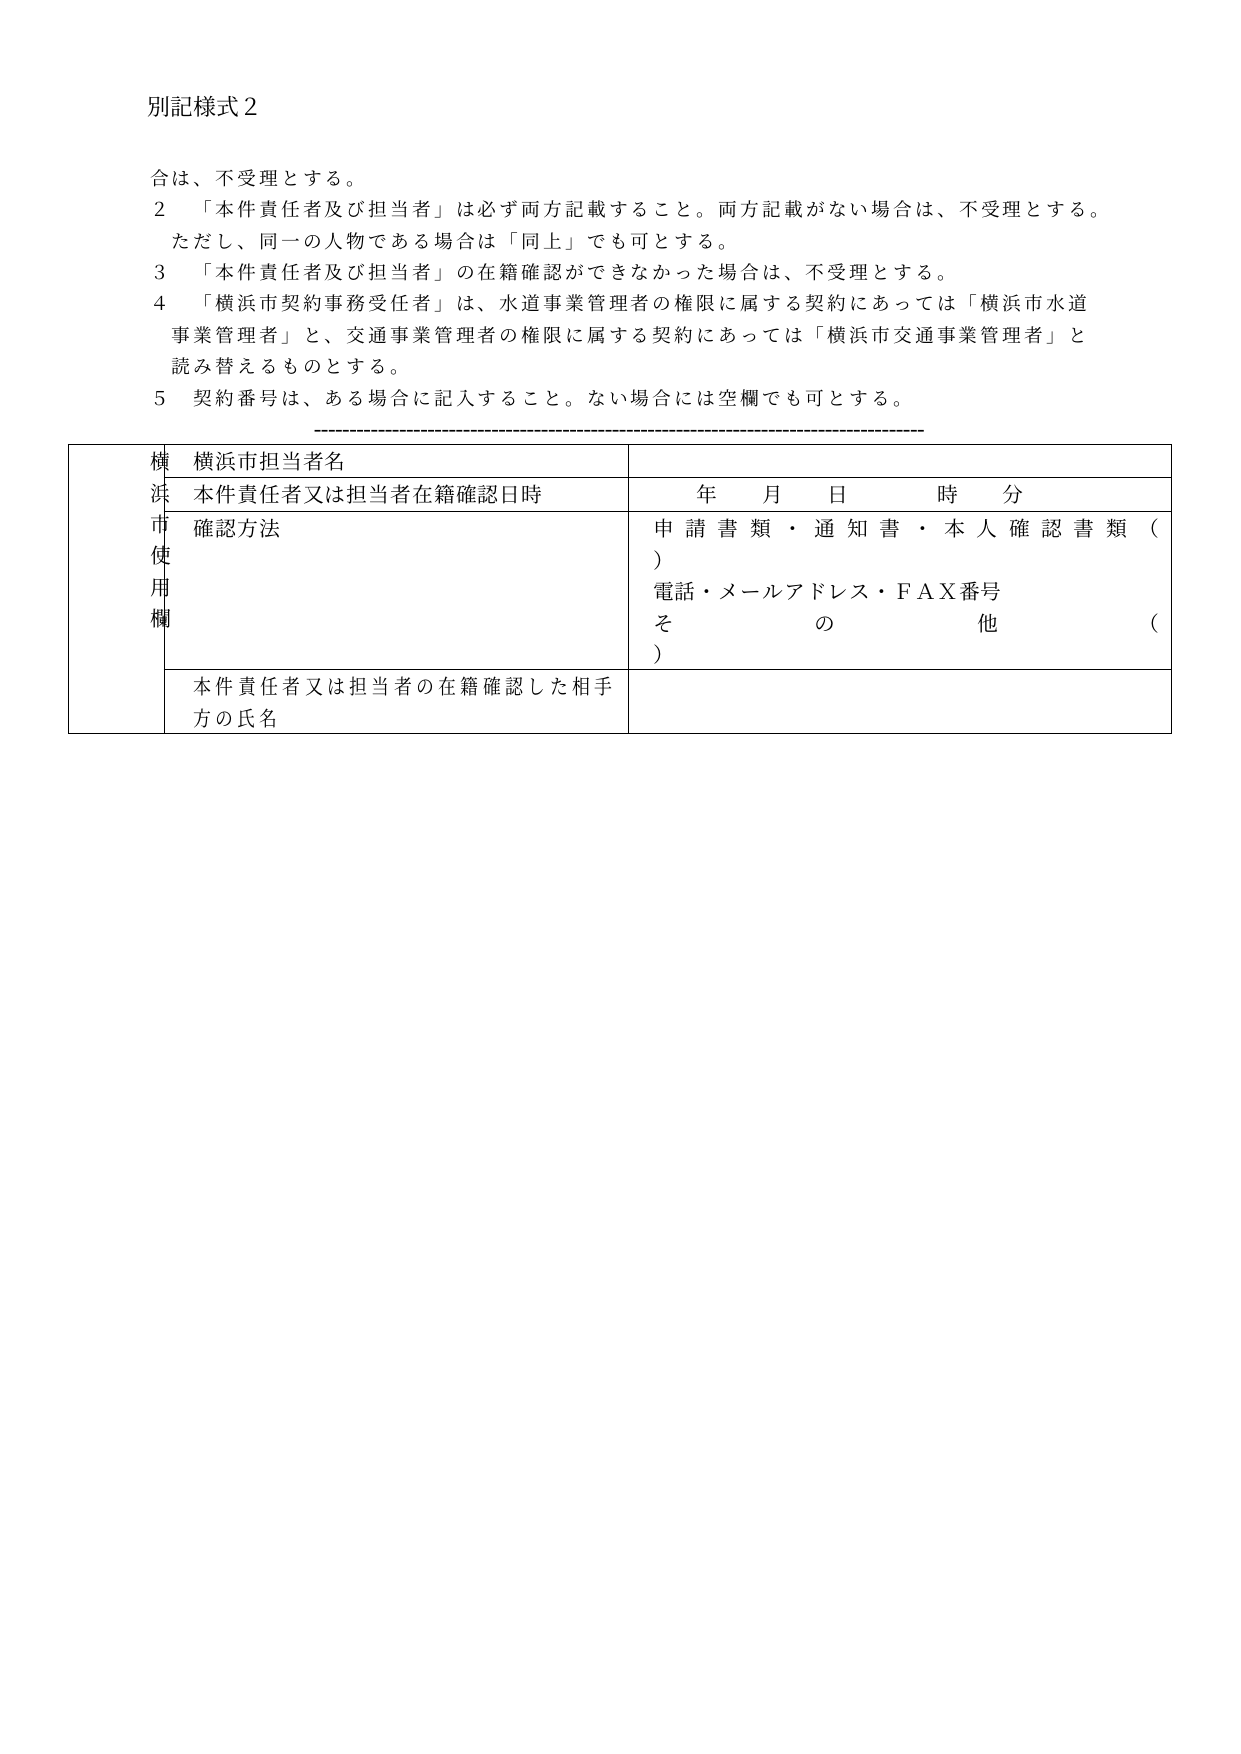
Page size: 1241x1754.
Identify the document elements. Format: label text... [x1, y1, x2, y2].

text ５ 契約番号は、ある場合に記入すること。ない場合には空欄でも可とする。 [150, 381, 1090, 412]
text ２ 「本件責任者及び担当者」は必ず両方記載すること。両方記載がない場合は、不受理とする。ただし、同一の人物である場合は「同上」でも可とする。 [150, 193, 1090, 256]
text ４ 「横浜市契約事務受任者」は、水道事業管理者の権限に属する契約にあっては「横浜市水道事業管理者」と、交通事業管理者の権限に属する契約にあっては「横浜市交通事業管理者」と読み替えるものとする。 [150, 287, 1090, 381]
table_header 横浜市担当者名 [165, 445, 628, 477]
table_cell 本件責任者又は担当者在籍確認日時 [165, 478, 628, 511]
table_header 横浜市使用欄 [69, 445, 164, 733]
text ３ 「本件責任者及び担当者」の在籍確認ができなかった場合は、不受理とする。 [150, 256, 1090, 287]
table_cell 年 月 日 時 分 [629, 478, 1171, 511]
table_cell 確認方法 [165, 512, 628, 669]
table_header [629, 445, 1171, 477]
table_cell 申請書類・通知書・本人確認書類（ ） 電話・メールアドレス・ＦＡＸ番号 その他（ ） [629, 512, 1171, 669]
text -------------------------------------------------------------------------------------- [150, 412, 1090, 444]
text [150, 162, 1090, 193]
table_cell 本件責任者又は担当者の在籍確認した相手方の氏名 [165, 670, 628, 733]
table_cell [629, 670, 1171, 733]
